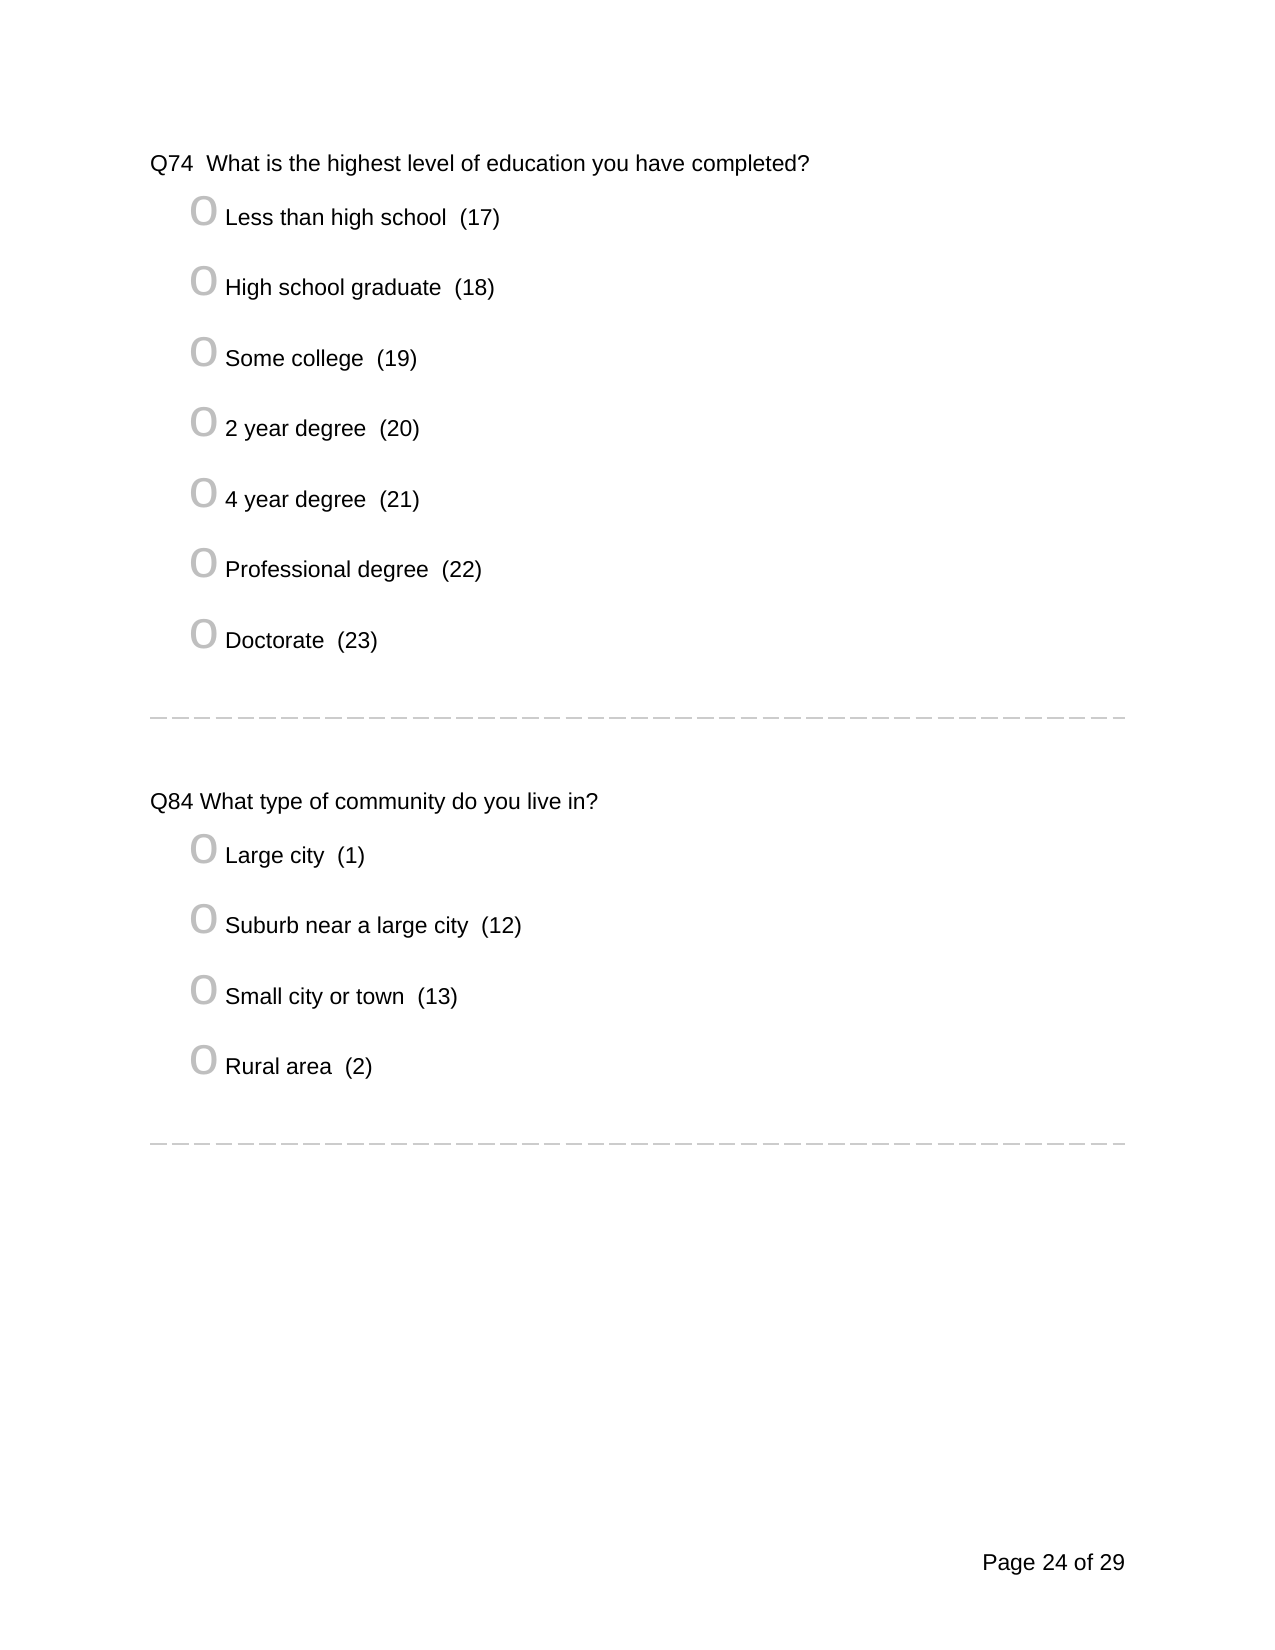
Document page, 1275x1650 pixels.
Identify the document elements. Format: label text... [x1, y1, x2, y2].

list High school graduate (18) [187, 251, 1125, 312]
list Some college (19) [187, 321, 1125, 383]
text Q74 What is the highest level of education you have completed? [150, 150, 1125, 176]
list Rural area (2) [187, 1029, 1125, 1091]
list Doctorate (23) [187, 603, 1125, 665]
list Large city (1) [187, 818, 1125, 879]
list 4 year degree (21) [187, 462, 1125, 524]
list Professional degree (22) [187, 533, 1125, 594]
list 2 year degree (20) [187, 392, 1125, 453]
list Less than high school (17) [187, 180, 1125, 242]
list Suburb near a large city (12) [187, 888, 1125, 950]
text Q84 What type of community do you live in? [150, 788, 1125, 814]
list Small city or town (13) [187, 959, 1125, 1020]
